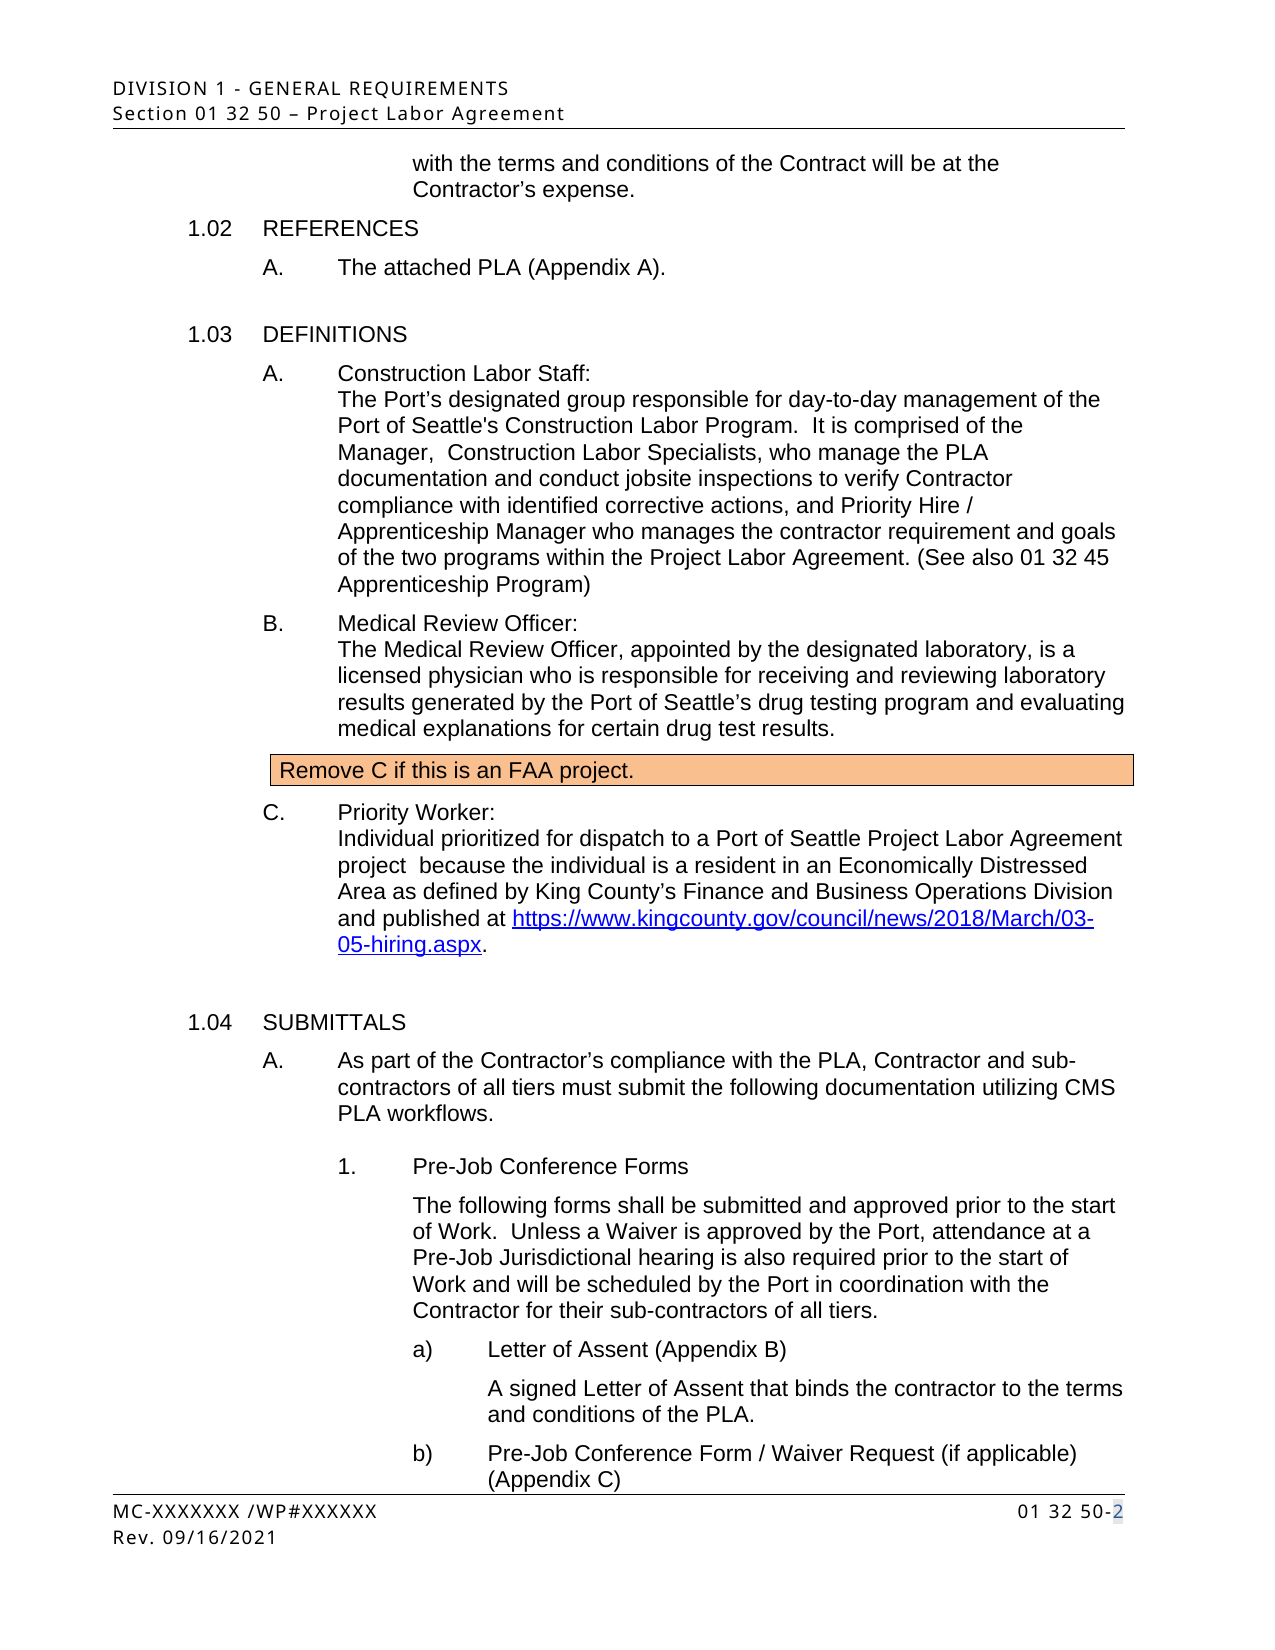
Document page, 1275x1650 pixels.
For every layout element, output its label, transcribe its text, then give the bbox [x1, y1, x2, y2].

list DEFINITIONS [187, 321, 1125, 347]
list Medical Review Officer: [262, 609, 1125, 636]
text A signed Letter of Assent that binds the contractor to the terms and conditions of the PLA. [487, 1375, 1125, 1427]
text The following forms shall be submitted and approved prior to the start of Work. Unless a Waiver is approved by the Port, attendance at a Pre-Job Jurisdictional hearing is also required prior to the start of Work and will be scheduled by the Port in coordination with the Contractor for their sub-contractors of all tiers. [412, 1192, 1125, 1323]
text Remove C if this is an FAA project. [271, 755, 1133, 785]
list REFERENCES [187, 215, 1125, 242]
list Pre-Job Conference Form / Waiver Request (if applicable) (Appendix C) [412, 1440, 1125, 1493]
list The Medical Review Officer, appointed by the designated laboratory, is a licensed physician who is responsible for receiving and reviewing laboratory results generated by the Port of Seattle’s drug testing program and evaluating medical explanations for certain drug test results. [337, 636, 1125, 741]
list Letter of Assent (Appendix B) [412, 1336, 1125, 1362]
list Priority Worker: [262, 799, 1125, 825]
list Pre-Job Conference Forms [337, 1153, 1125, 1179]
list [337, 150, 1125, 203]
text The Port’s designated group responsible for day-to-day management of the Port of Seattle's Construction Labor Program. It is comprised of the Manager, Construction Labor Specialists, who manage the PLA documentation and conduct jobsite inspections to verify Contractor compliance with identified corrective actions, and Priority Hire / Apprenticeship Manager who manages the contractor requirement and goals of the two programs within the Project Labor Agreement. (See also 01 32 45 Apprenticeship Program) [337, 386, 1125, 597]
list The attached PLA (Appendix A). [262, 254, 1125, 280]
list Construction Labor Staff: [262, 360, 1125, 386]
list As part of the Contractor’s compliance with the PLA, Contractor and sub-contractors of all tiers must submit the following documentation utilizing CMS PLA workflows. [262, 1047, 1125, 1126]
list SUBMITTALS [187, 1008, 1125, 1035]
text Individual prioritized for dispatch to a Port of Seattle Project Labor Agreement project because the individual is a resident in an Economically Distressed Area as defined by King County’s Finance and Business Operations Division and published at https://www.kingcounty.gov/council/news/2018/March/03-05-hiring.aspx. [337, 825, 1125, 957]
